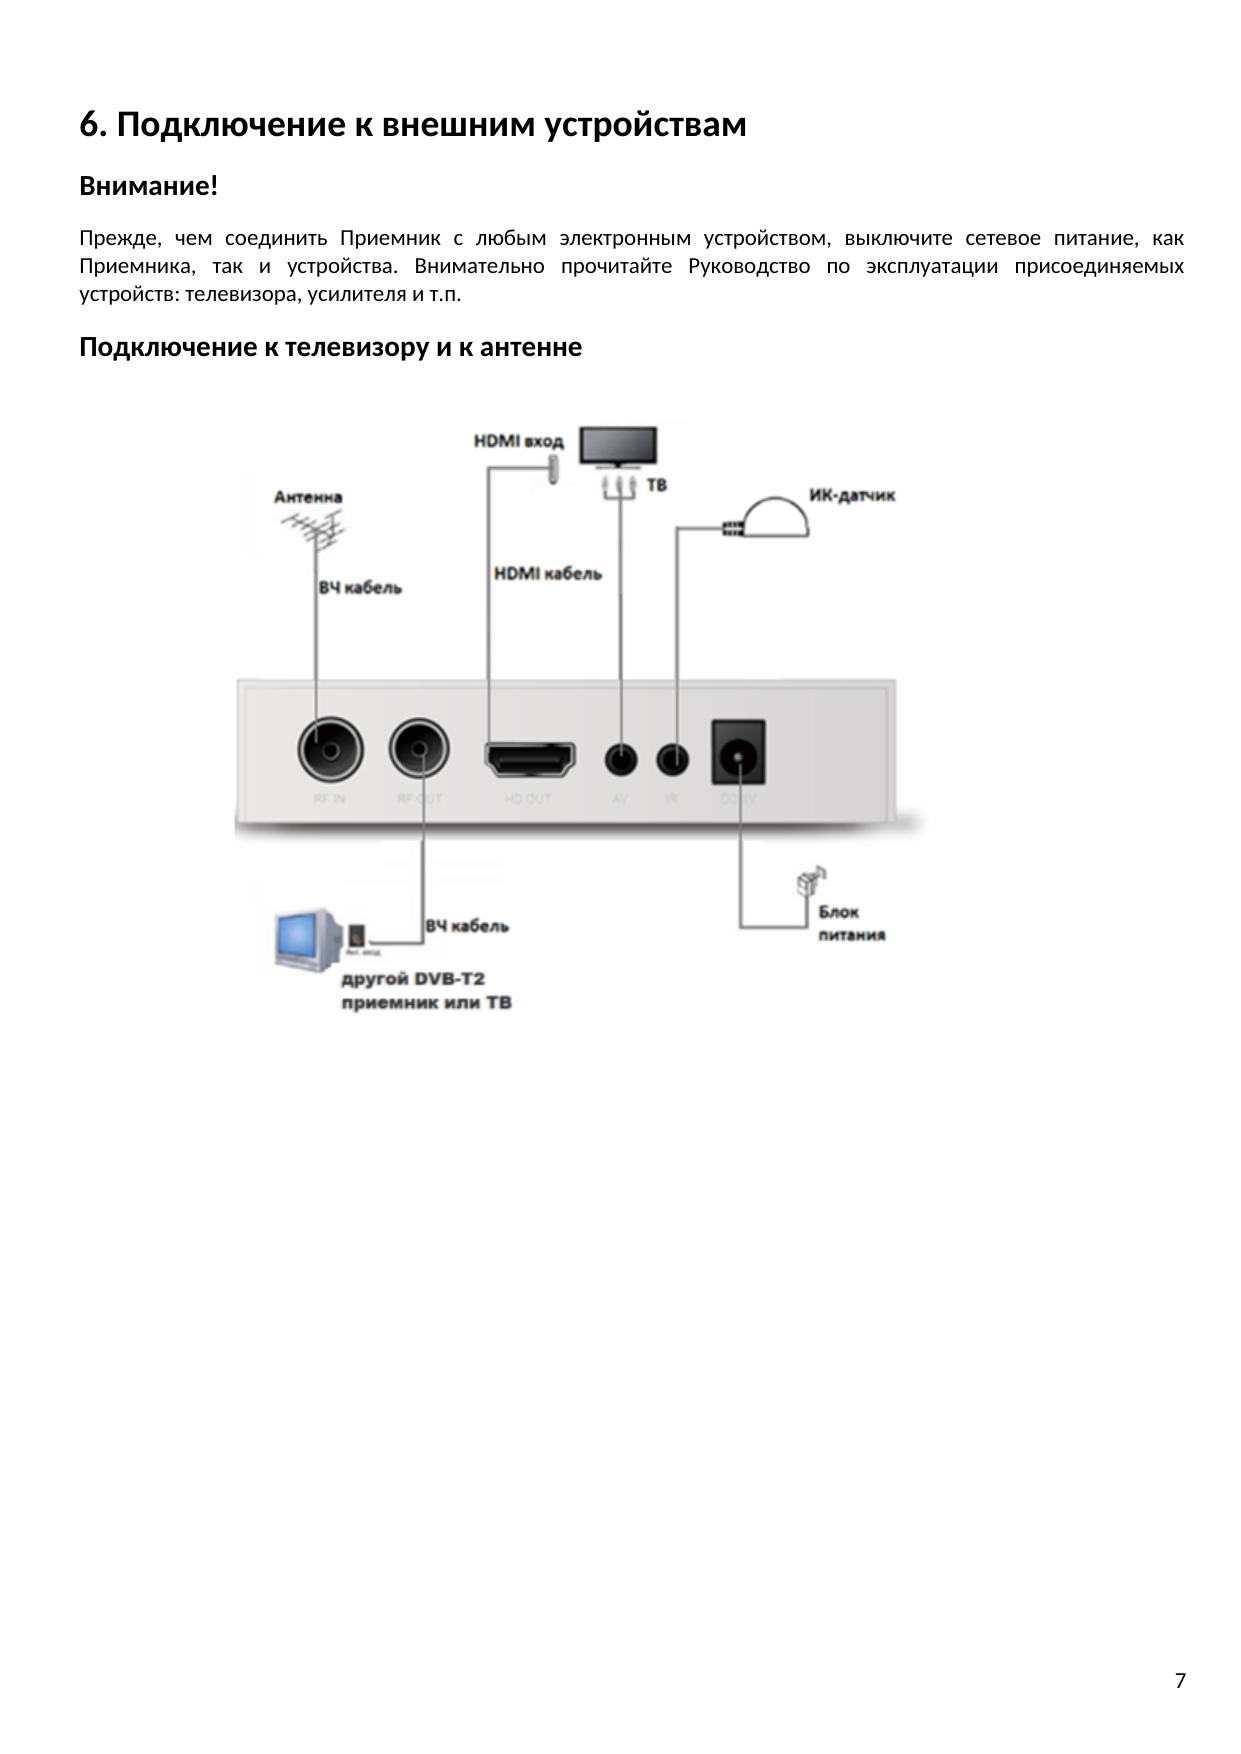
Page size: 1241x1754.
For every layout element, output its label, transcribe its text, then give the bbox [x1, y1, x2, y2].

text Прежде, чем соединить Приемник с любым электронным устройством, выключите сетевое питание, как Приемника, так и устройства. Внимательно прочитайте Руководство по эксплуатации присоединяемых устройств: телевизора, усилителя и т.п. [79, 223, 1186, 307]
text Подключение к телевизору и к антенне [79, 328, 1186, 364]
text 6. Подключение к внешним устройствам [79, 100, 1186, 146]
text Внимание! [79, 167, 1186, 202]
picture [213, 384, 944, 1043]
